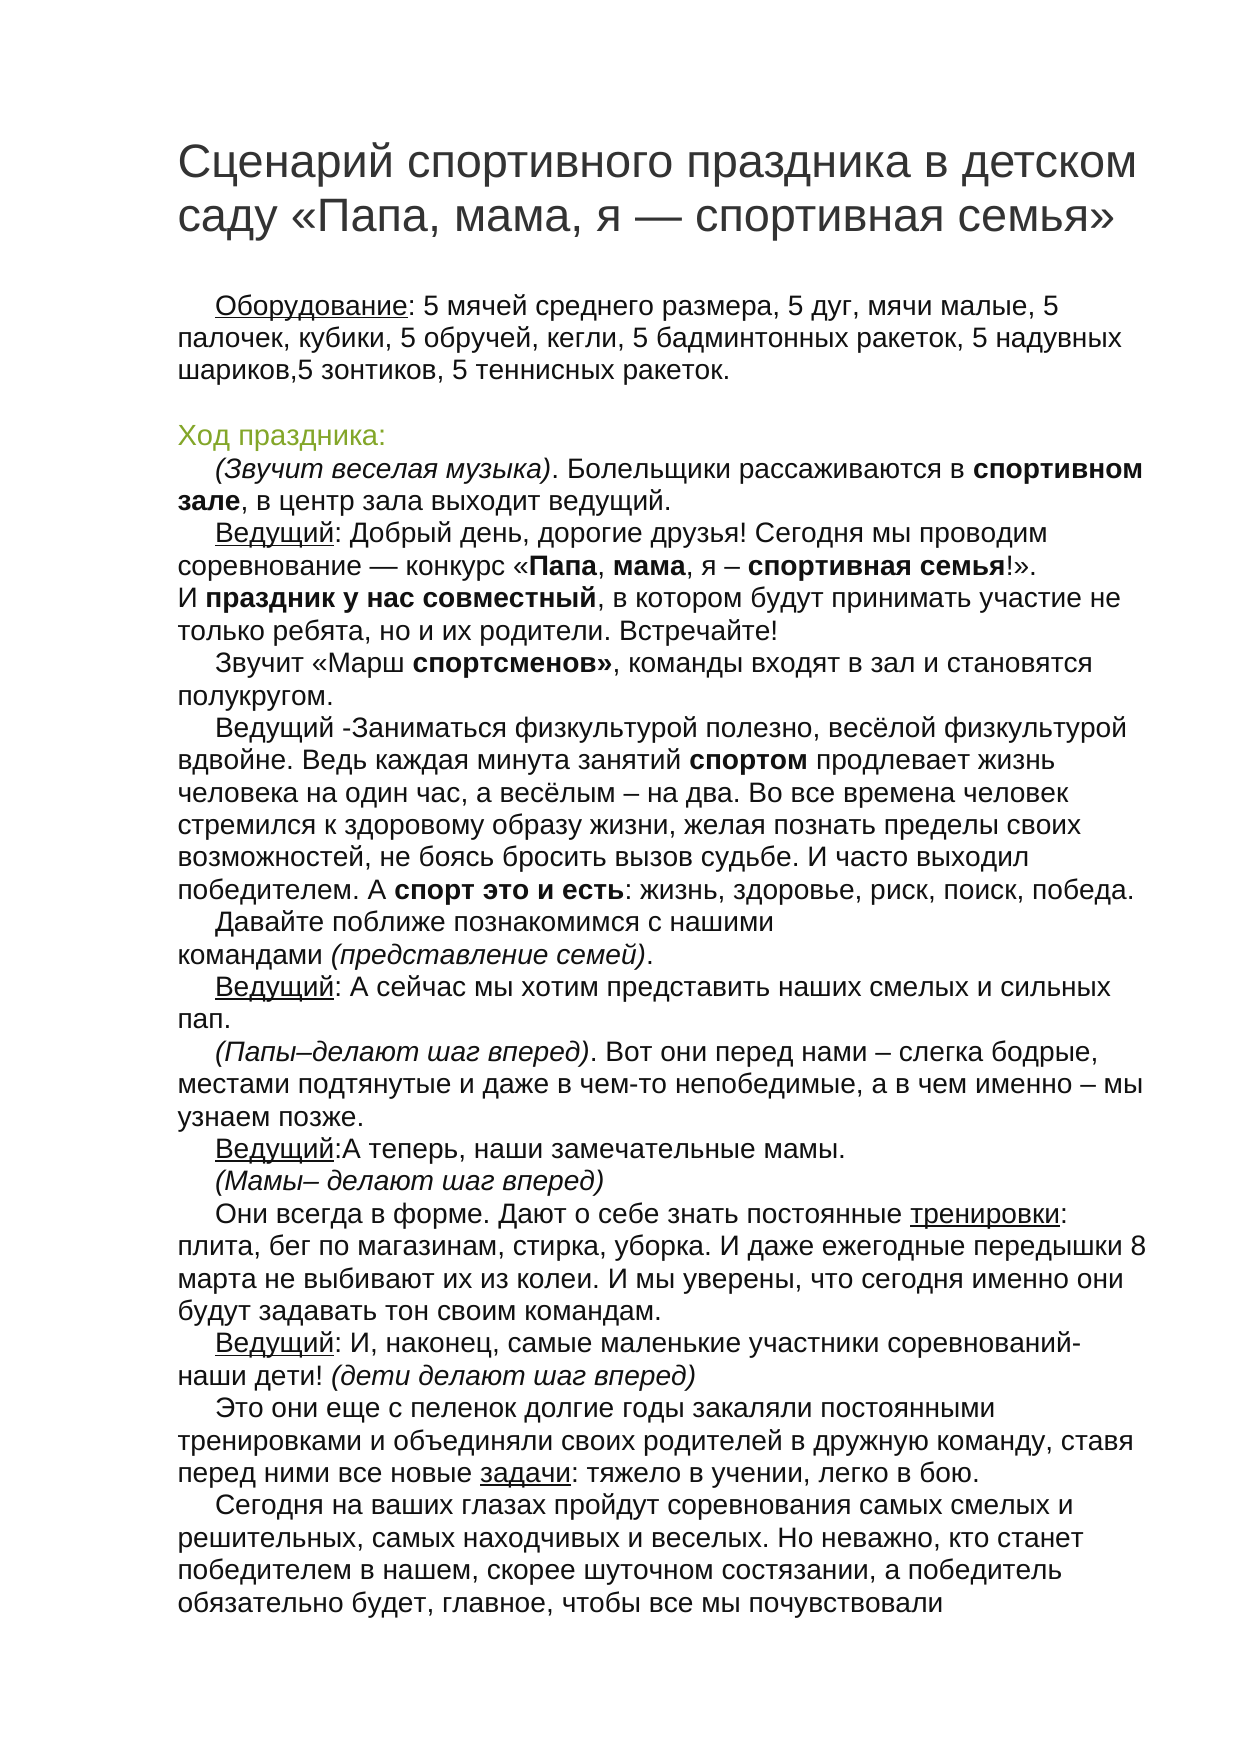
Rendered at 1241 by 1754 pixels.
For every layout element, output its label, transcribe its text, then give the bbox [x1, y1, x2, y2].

text Давайте поближе познакомимся с нашими командами (представление семей). [177, 905, 1152, 970]
text Звучит «Марш спортсменов», команды входят в зал и становятся полукругом. [177, 646, 1152, 711]
text Ведущий: И, наконец, самые маленькие участники соревнований- наши дети! (дети делают шаг вперед) [177, 1326, 1152, 1391]
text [177, 1488, 1152, 1618]
text Ведущий:А теперь, наши замечательные мамы. [177, 1132, 1152, 1164]
text Они всегда в форме. Дают о себе знать постоянные тренировки: плита, бег по магазинам, стирка, уборка. И даже ежегодные передышки 8 марта не выбивают их из колеи. И мы уверены, что сегодня именно они будут задавать тон своим командам. [177, 1197, 1152, 1326]
text (Папы–делают шаг вперед). Вот они перед нами – слегка бодрые, местами подтянутые и даже в чем-то непобедимые, а в чем именно – мы узнаем позже. [177, 1035, 1152, 1132]
text Это они еще с пеленок долгие годы закаляли постоянными тренировками и объединяли своих родителей в дружную команду, ставя перед ними все новые задачи: тяжело в учении, легко в бою. [177, 1391, 1152, 1488]
text Ведущий -Заниматься физкультурой полезно, весёлой физкультурой вдвойне. Ведь каждая минута занятий спортом продлевает жизнь человека на один час, а весёлым – на два. Во все времена человек стремился к здоровому образу жизни, желая познать пределы своих возможностей, не боясь бросить вызов судьбе. И часто выходил победителем. А спорт это и есть: жизнь, здоровье, риск, поиск, победа. [177, 711, 1152, 905]
text (Мамы– делают шаг вперед) [177, 1164, 1152, 1197]
text Сценарий спортивного праздника в детском саду «Папа, мама, я — спортивная семья» [177, 134, 1152, 242]
text (Звучит веселая музыка). Болельщики рассаживаются в спортивном зале, в центр зала выходит ведущий. [177, 452, 1152, 516]
text Ведущий: Добрый день, дорогие друзья! Сегодня мы проводим соревнование — конкурс «Папа, мама, я – спортивная семья!». И праздник у нас совместный, в котором будут принимать участие не только ребята, но и их родители. Встречайте! [177, 516, 1152, 646]
text Ведущий: А сейчас мы хотим представить наших смелых и сильных пап. [177, 970, 1152, 1035]
text Ход праздника: [177, 418, 1152, 452]
text Оборудование: 5 мячей среднего размера, 5 дуг, мячи малые, 5 палочек, кубики, 5 обручей, кегли, 5 бадминтонных ракеток, 5 надувных шариков,5 зонтиков, 5 теннисных ракеток. [177, 288, 1152, 386]
